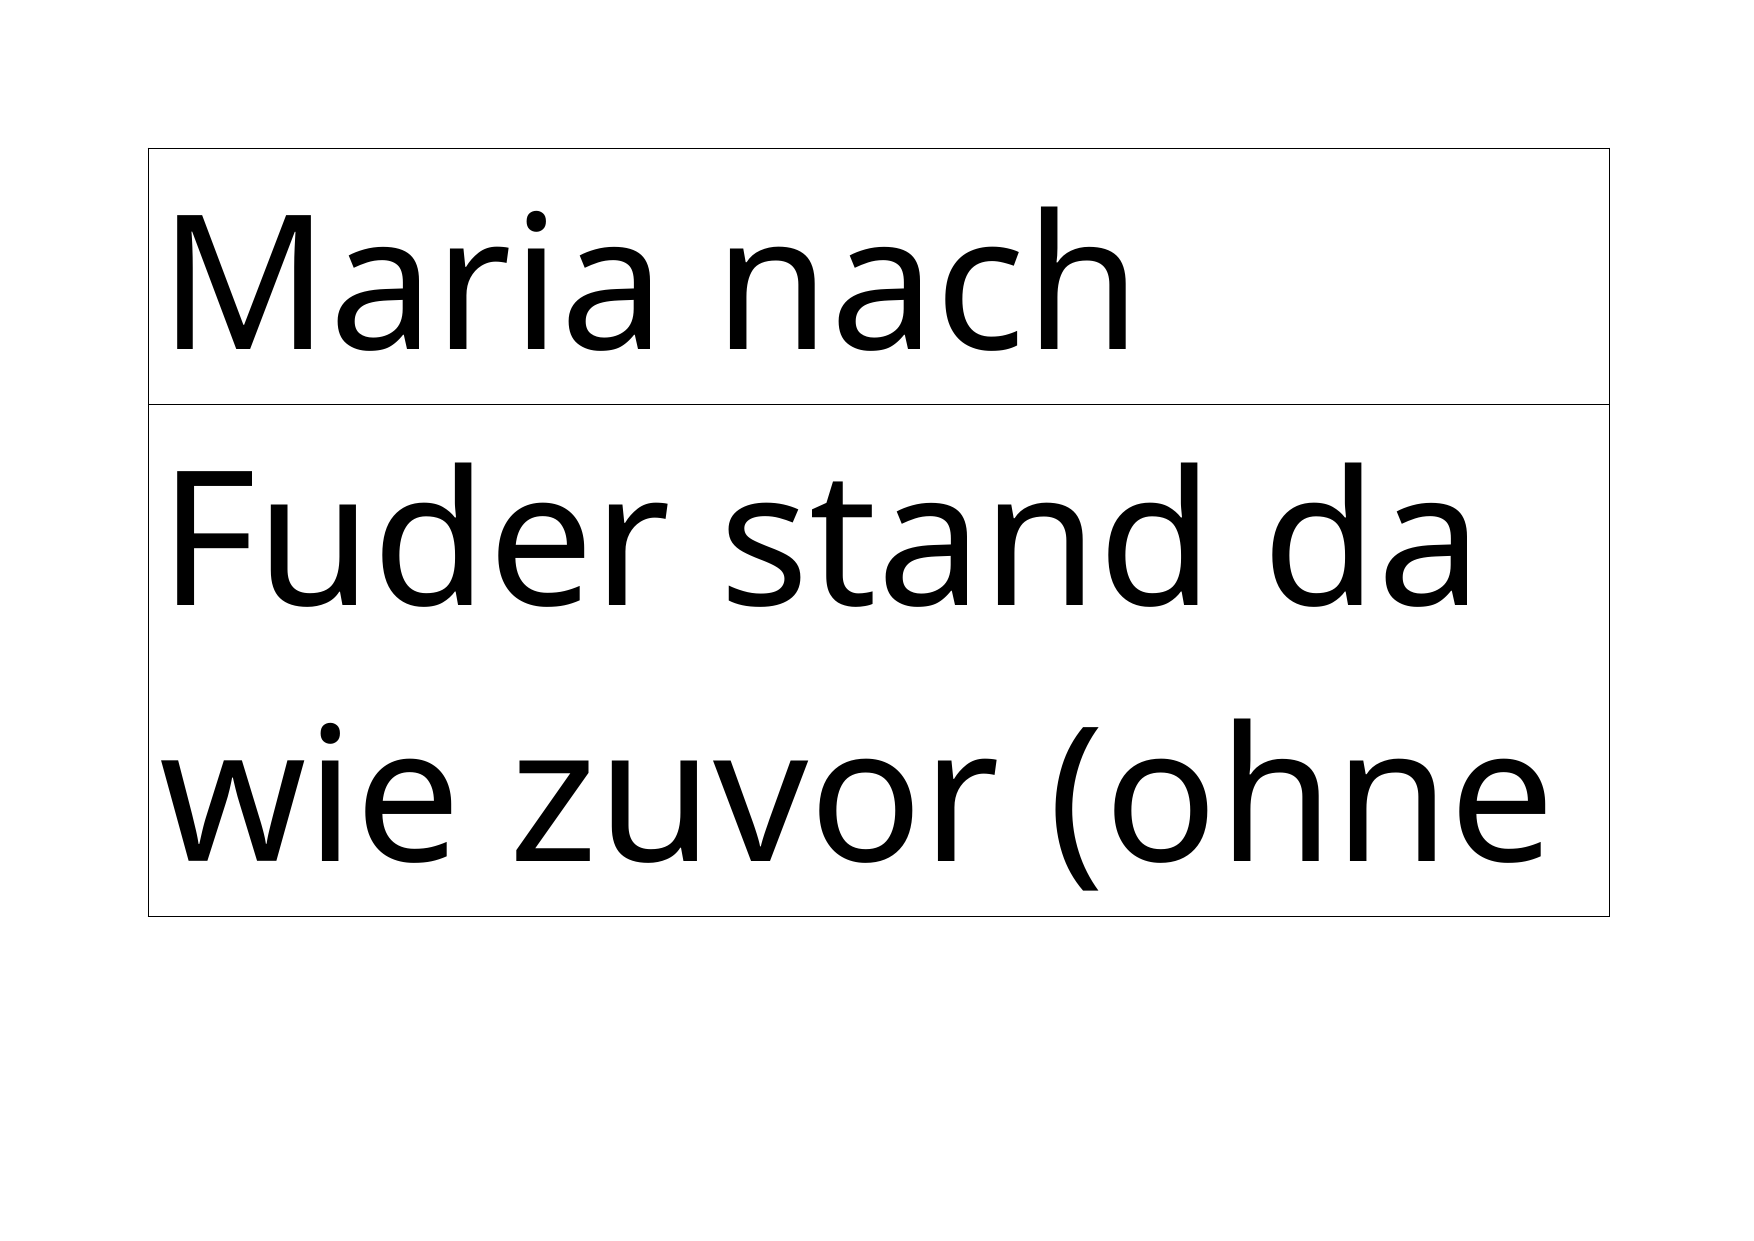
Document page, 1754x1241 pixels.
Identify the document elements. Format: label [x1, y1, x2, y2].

table_cell [149, 149, 1609, 404]
table_cell [149, 405, 1609, 916]
